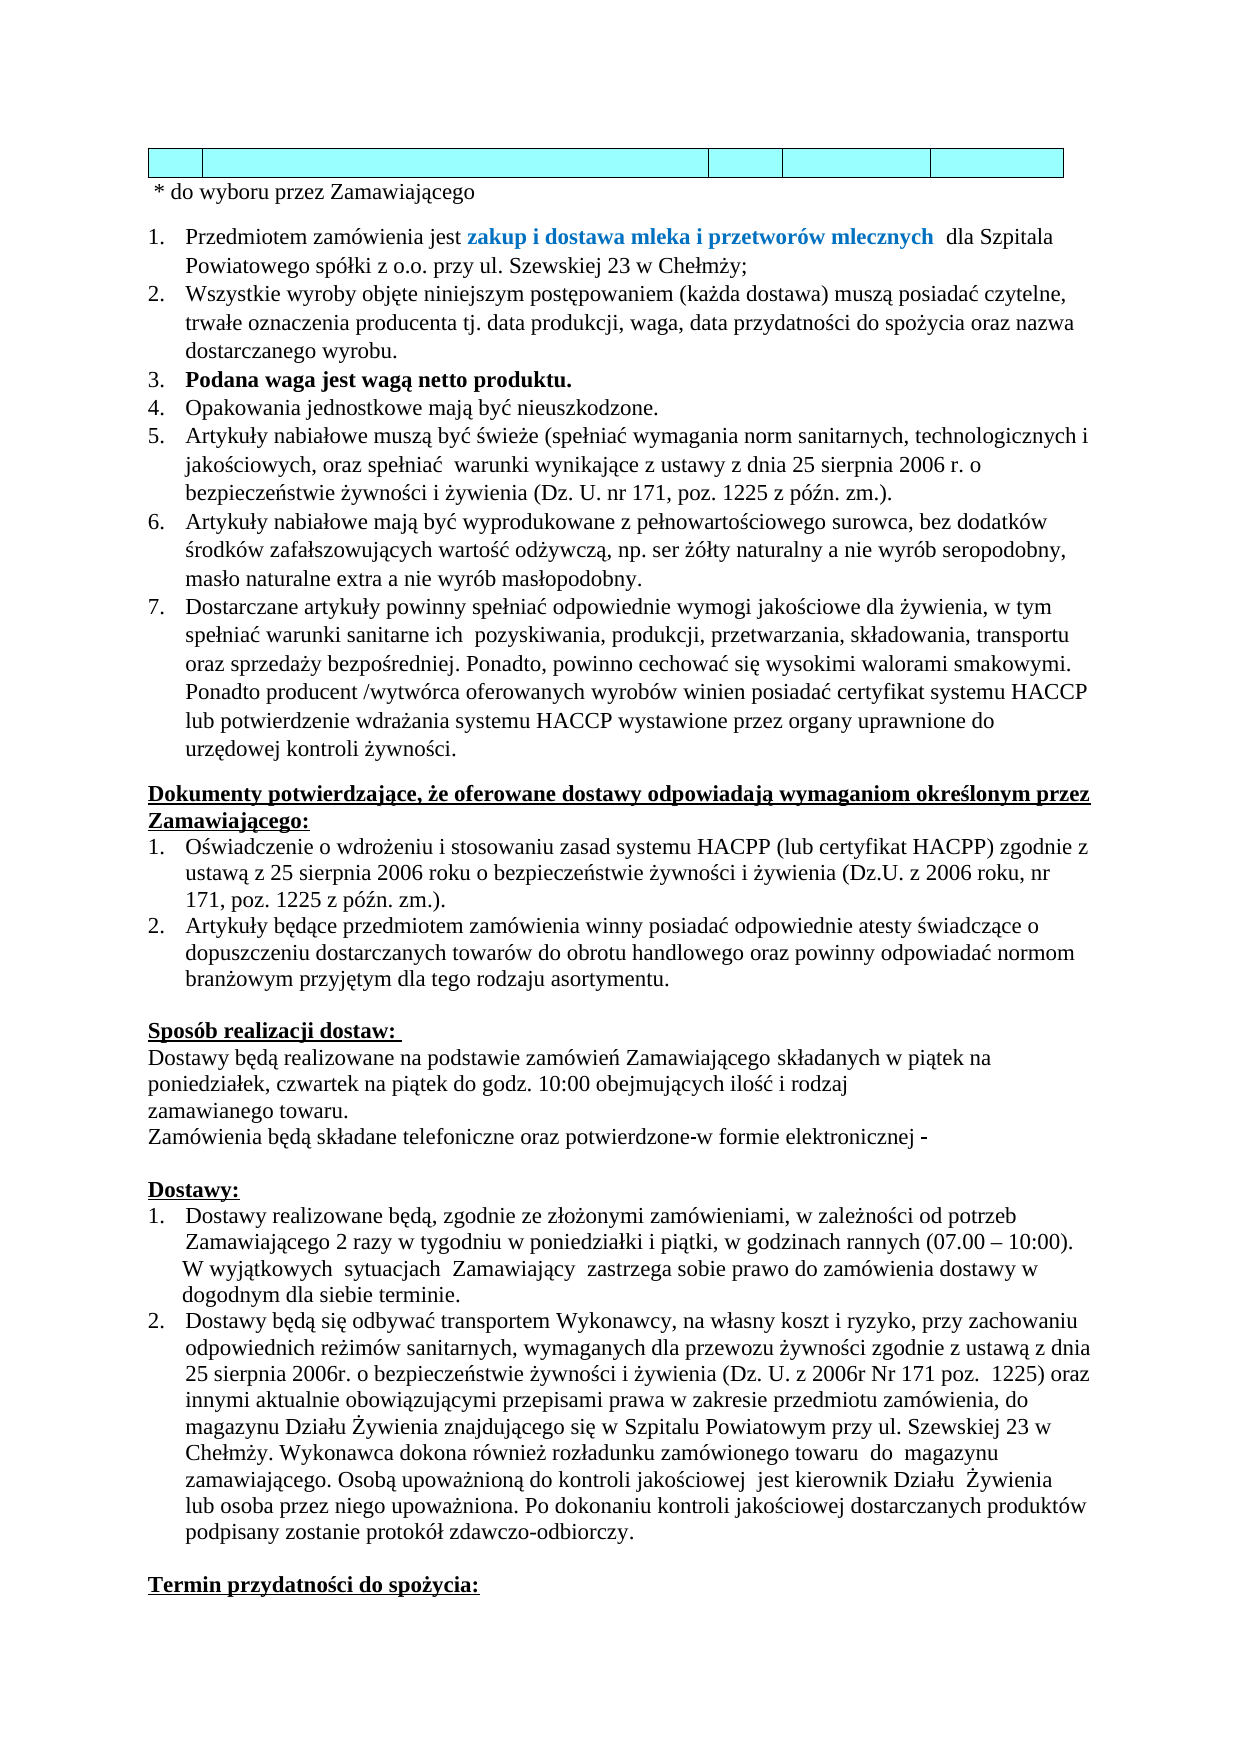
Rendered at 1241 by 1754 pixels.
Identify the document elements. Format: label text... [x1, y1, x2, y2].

list Dostawy realizowane będą, zgodnie ze złożonymi zamówieniami, w zależności od potrzeb Zamawiającego 2 razy w tygodniu w poniedziałki i piątki, w godzinach rannych (07.00 – 10:00). [148, 1202, 1093, 1255]
list Wszystkie wyroby objęte niniejszym postępowaniem (każda dostawa) muszą posiadać czytelne, trwałe oznaczenia producenta tj. data produkcji, waga, data przydatności do spożycia oraz nazwa dostarczanego wyrobu. [148, 280, 1093, 363]
list Dostarczane artykuły powinny spełniać odpowiednie wymogi jakościowe dla żywienia, w tym spełniać warunki sanitarne ich pozyskiwania, produkcji, przetwarzania, składowania, transportu oraz sprzedaży bezpośredniej. Ponadto, powinno cechować się wysokimi walorami smakowymi. Ponadto producent /wytwórca oferowanych wyrobów winien posiadać certyfikat systemu HACCP lub potwierdzenie wdrażania systemu HACCP wystawione przez organy uprawnione do urzędowej kontroli żywności. [148, 593, 1093, 762]
list Opakowania jednostkowe mają być nieuszkodzone. [148, 394, 1093, 420]
text Sposób realizacji dostaw: [148, 1018, 1093, 1044]
list Dostawy będą się odbywać transportem Wykonawcy, na własny koszt i ryzyko, przy zachowaniu odpowiednich reżimów sanitarnych, wymaganych dla przewozu żywności zgodnie z ustawą z dnia 25 sierpnia 2006r. o bezpieczeństwie żywności i żywienia (Dz. U. z 2006r Nr 171 poz. 1225) oraz innymi aktualnie obowiązującymi przepisami prawa w zakresie przedmiotu zamówienia, do magazynu Działu Żywienia znajdującego się w Szpitalu Powiatowym przy ul. Szewskiej 23 w Chełmży. Wykonawca dokona również rozładunku zamówionego towaru do magazynu zamawiającego. Osobą upoważnioną do kontroli jakościowej jest kierownik Działu Żywienia lub osoba przez niego upoważniona. Po dokonaniu kontroli jakościowej dostarczanych produktów podpisany zostanie protokół zdawczo-odbiorczy. [148, 1307, 1093, 1545]
table_cell [149, 149, 202, 177]
table_cell [931, 149, 1063, 177]
text Termin przydatności do spożycia: [148, 1571, 1093, 1597]
text Dokumenty potwierdzające, że oferowane dostawy odpowiadają wymaganiom określonym przez Zamawiającego: [148, 780, 1093, 833]
list Artykuły nabiałowe muszą być świeże (spełniać wymagania norm sanitarnych, technologicznych i jakościowych, oraz spełniać warunki wynikające z ustawy z dnia 25 sierpnia 2006 r. o bezpieczeństwie żywności i żywienia (Dz. U. nr 171, poz. 1225 z późn. zm.). [148, 422, 1093, 506]
list Artykuły nabiałowe mają być wyprodukowane z pełnowartościowego surowca, bez dodatków środków zafałszowujących wartość odżywczą, np. ser żółty naturalny a nie wyrób seropodobny, masło naturalne extra a nie wyrób masłopodobny. [148, 508, 1093, 591]
list Oświadczenie o wdrożeniu i stosowaniu zasad systemu HACPP (lub certyfikat HACPP) zgodnie z ustawą z 25 sierpnia 2006 roku o bezpieczeństwie żywności i żywienia (Dz.U. z 2006 roku, nr 171, poz. 1225 z późn. zm.). [148, 833, 1093, 912]
text Dostawy: [148, 1176, 1093, 1202]
text * do wyboru przez Zamawiającego [148, 178, 1093, 205]
table_cell [709, 149, 782, 177]
text Dostawy będą realizowane na podstawie zamówień Zamawiającego składanych w piątek na poniedziałek, czwartek na piątek do godz. 10:00 obejmujących ilość i rodzaj [148, 1044, 1093, 1097]
text W wyjątkowych sytuacjach Zamawiający zastrzega sobie prawo do zamówienia dostawy w dogodnym dla siebie terminie. [148, 1255, 1093, 1307]
list Artykuły będące przedmiotem zamówienia winny posiadać odpowiednie atesty świadczące o dopuszczeniu dostarczanych towarów do obrotu handlowego oraz powinny odpowiadać normom branżowym przyjętym dla tego rodzaju asortymentu. [148, 912, 1093, 991]
list Przedmiotem zamówienia jest zakup i dostawa mleka i przetworów mlecznych dla Szpitala Powiatowego spółki z o.o. przy ul. Szewskiej 23 w Chełmży; [148, 223, 1093, 278]
table_cell [783, 149, 930, 177]
text Zamówienia będą składane telefoniczne oraz potwierdzone w formie elektronicznej [148, 1123, 1093, 1149]
text zamawianego towaru. [148, 1097, 1093, 1123]
table_cell [203, 149, 708, 177]
list Podana waga jest wagą netto produktu. [148, 366, 1093, 392]
